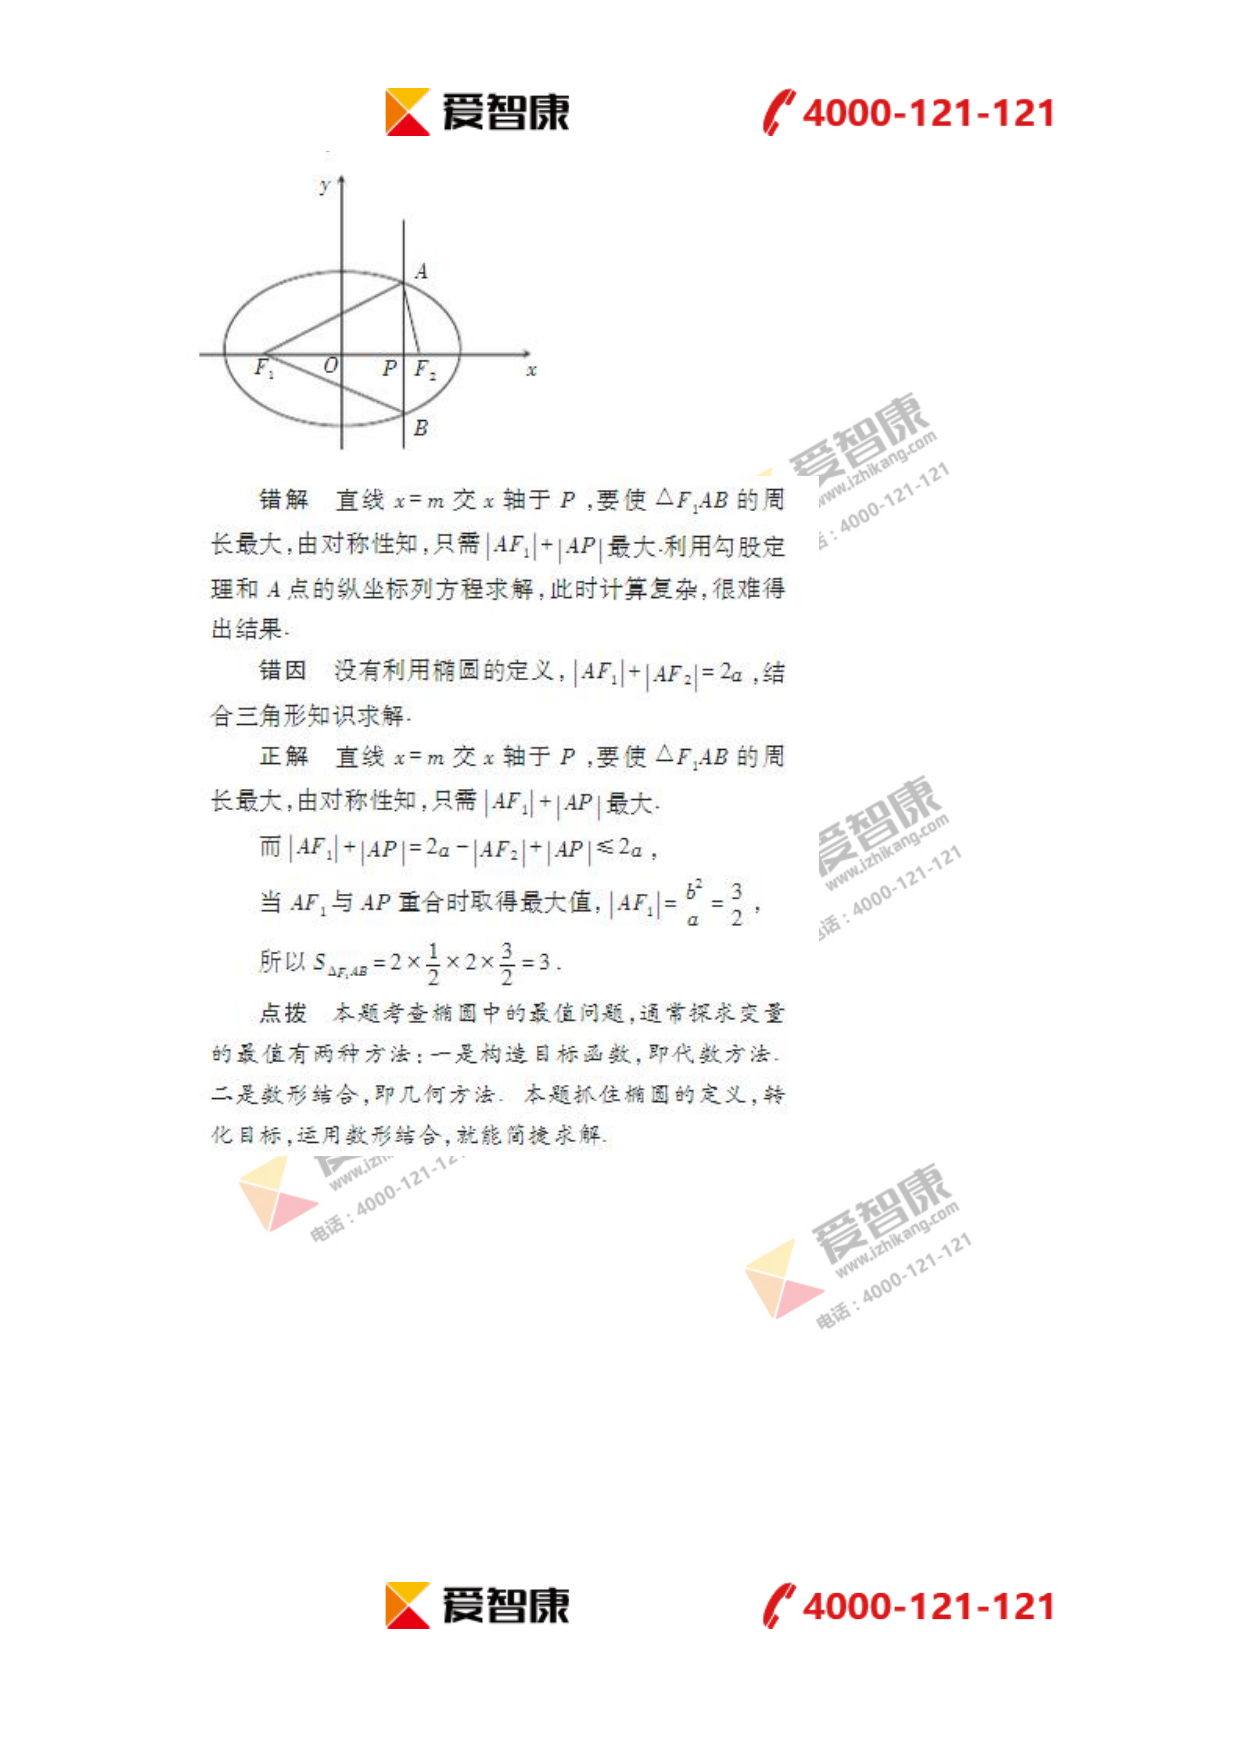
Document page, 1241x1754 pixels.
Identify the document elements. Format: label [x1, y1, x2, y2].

picture [139, 151, 1052, 1387]
picture [385, 1582, 570, 1629]
picture [385, 88, 570, 136]
picture [762, 88, 1053, 136]
picture [762, 1582, 1053, 1629]
